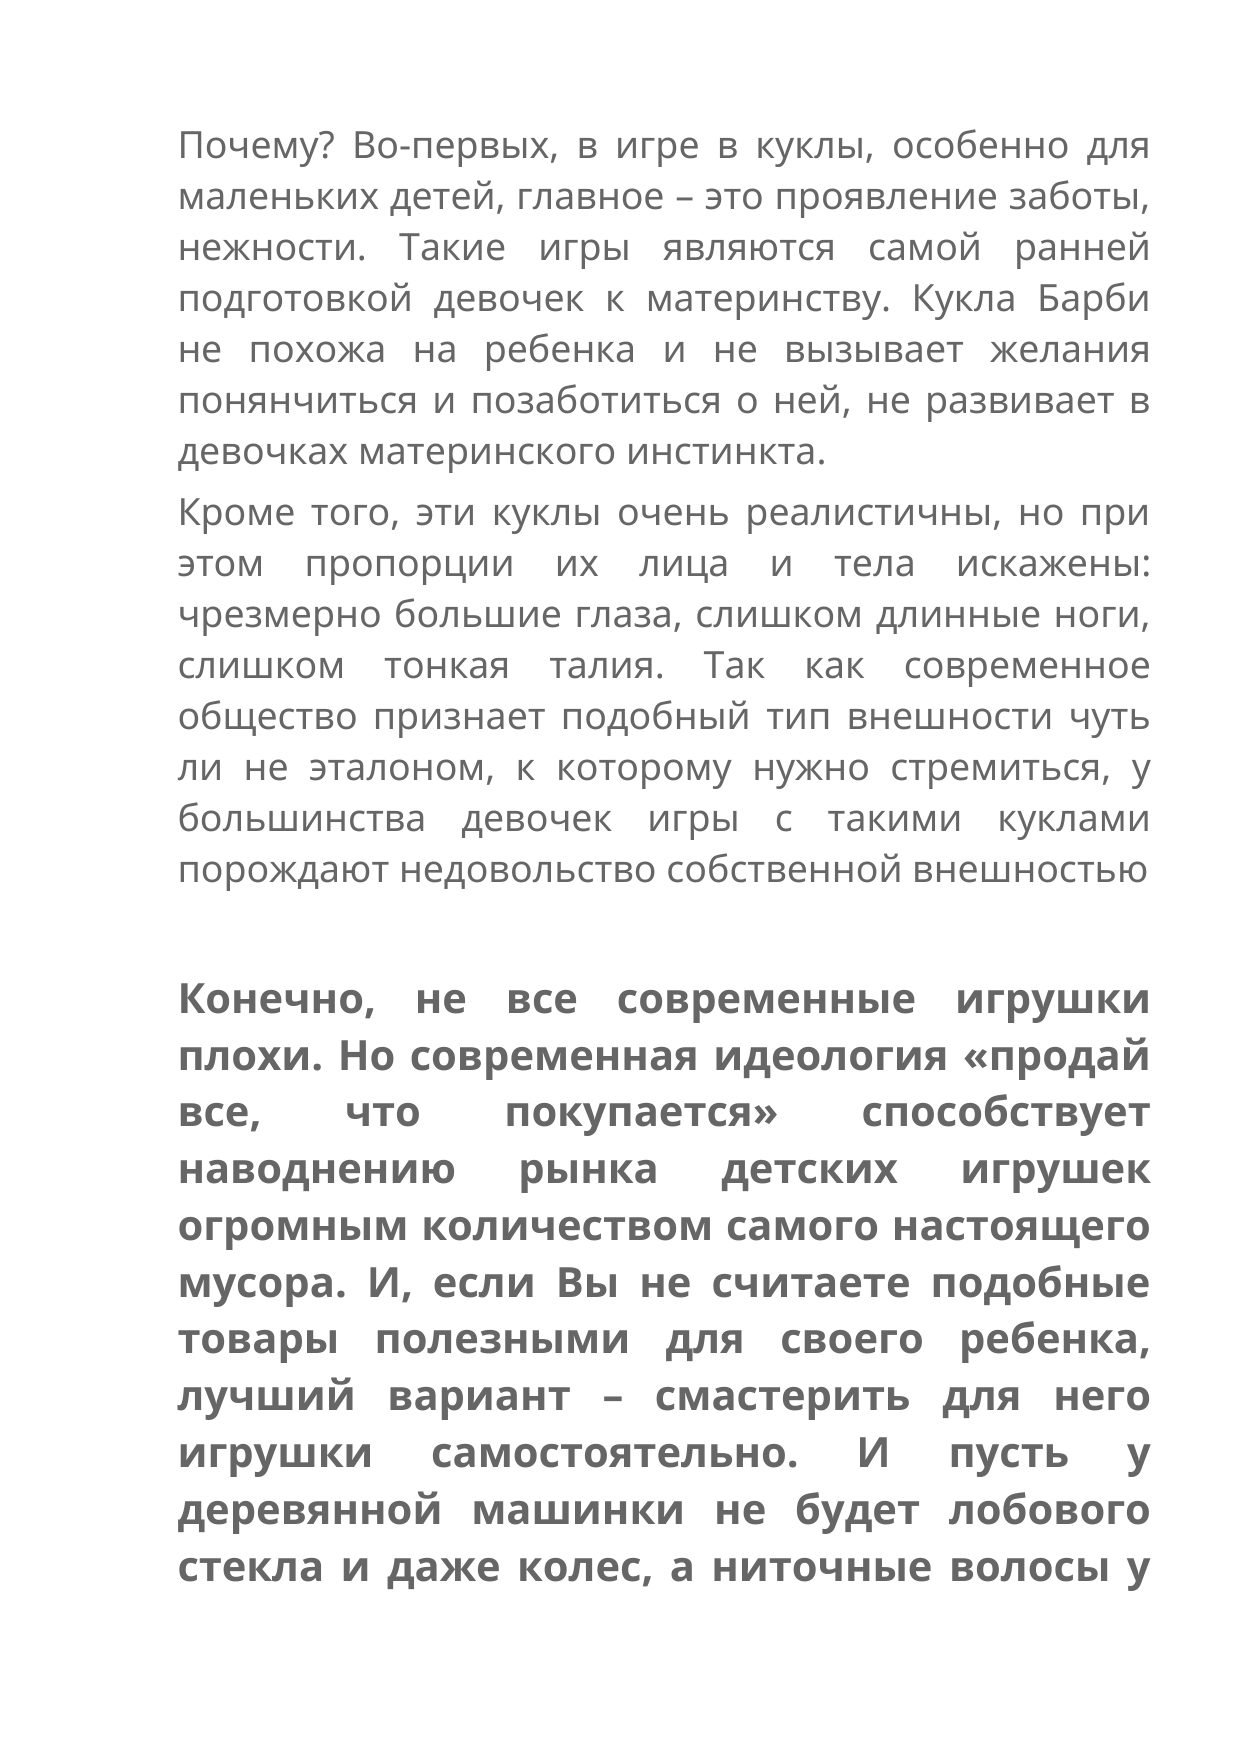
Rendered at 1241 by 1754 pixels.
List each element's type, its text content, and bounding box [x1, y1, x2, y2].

text Кроме того, эти куклы очень реалистичны, но при этом пропорции их лица и тела искажены: чрезмерно большие глаза, слишком длинные ноги, слишком тонкая талия. Так как современное общество признает подобный тип внешности чуть ли не эталоном, к которому нужно стремиться, у большинства девочек игры с такими куклами порождают недовольство собственной внешностью [177, 485, 1152, 893]
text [177, 969, 1152, 1593]
text Почему? Во-первых, в игре в куклы, особенно для маленьких детей, главное – это проявление заботы, нежности. Такие игры являются самой ранней подготовкой девочек к материнству. Кукла Барби не похожа на ребенка и не вызывает желания понянчиться и позаботиться о ней, не развивает в девочках материнского инстинкта. [177, 118, 1152, 475]
